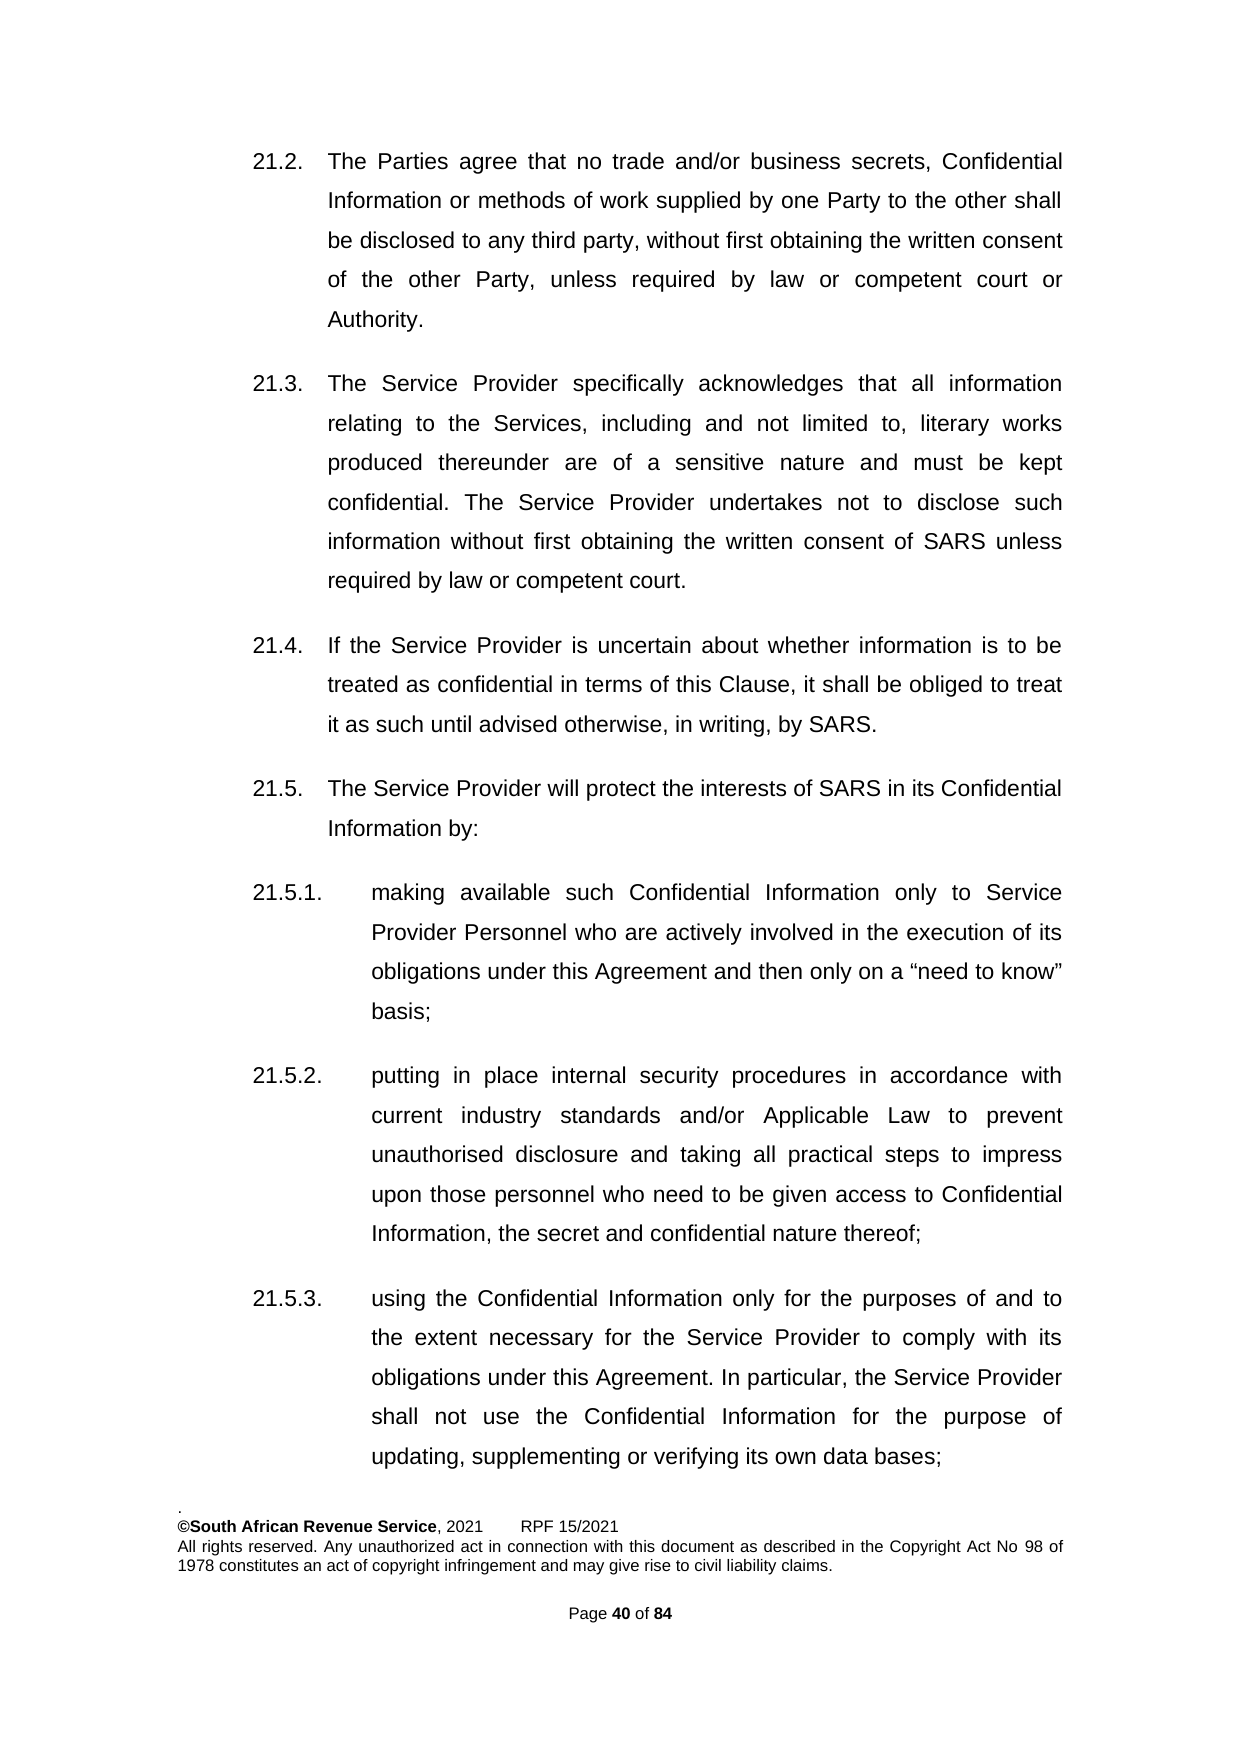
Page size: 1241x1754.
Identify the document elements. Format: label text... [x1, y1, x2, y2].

list putting in place internal security procedures in accordance with current industry standards and/or Applicable Law to prevent unauthorised disclosure and taking all practical steps to impress upon those personnel who need to be given access to Confidential Information, the secret and confidential nature thereof; [252, 1062, 1063, 1247]
list The Service Provider will protect the interests of SARS in its Confidential Information by: [252, 775, 1063, 841]
list The Service Provider specifically acknowledges that all information relating to the Services, including and not limited to, literary works produced thereunder are of a sensitive nature and must be kept confidential. The Service Provider undertakes not to disclose such information without first obtaining the written consent of SARS unless required by law or competent court. [252, 370, 1063, 594]
list using the Confidential Information only for the purposes of and to the extent necessary for the Service Provider to comply with its obligations under this Agreement. In particular, the Service Provider shall not use the Confidential Information for the purpose of updating, supplementing or verifying its own data bases; [252, 1285, 1063, 1469]
list The Parties agree that no trade and/or business secrets, Confidential Information or methods of work supplied by one Party to the other shall be disclosed to any third party, without first obtaining the written consent of the other Party, unless required by law or competent court or Authority. [252, 148, 1063, 332]
list If the Service Provider is uncertain about whether information is to be treated as confidential in terms of this Clause, it shall be obliged to treat it as such until advised otherwise, in writing, by SARS. [252, 632, 1063, 737]
list making available such Confidential Information only to Service Provider Personnel who are actively involved in the execution of its obligations under this Agreement and then only on a “need to know” basis; [252, 879, 1063, 1024]
